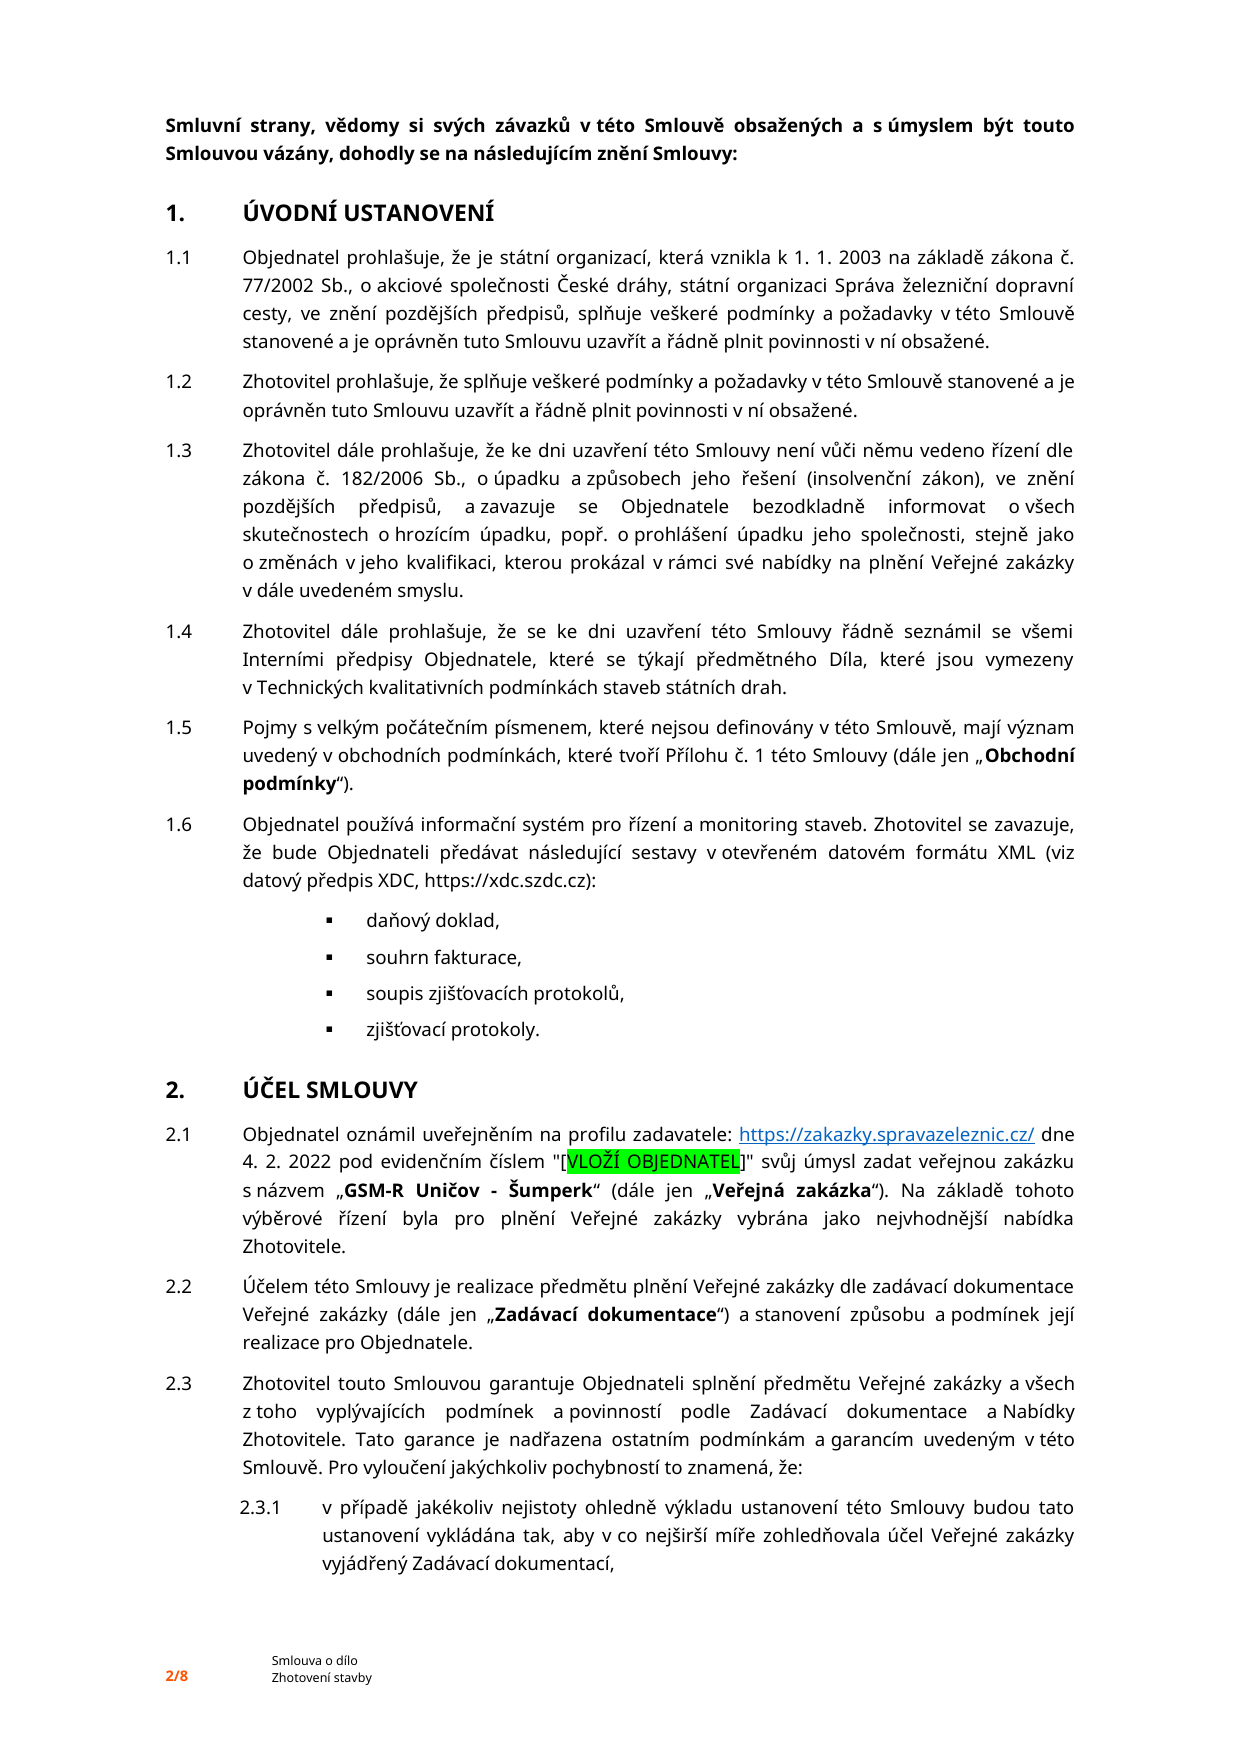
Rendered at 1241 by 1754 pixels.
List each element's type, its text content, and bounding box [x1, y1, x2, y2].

text Objednatel používá informační systém pro řízení a monitoring staveb. Zhotovitel se zavazuje, že bude Objednateli předávat následující sestavy v otevřeném datovém formátu XML (viz datový předpis XDC, https://xdc.szdc.cz): [165, 811, 1075, 893]
text ÚVODNÍ USTANOVENÍ [165, 197, 1075, 229]
text Zhotovitel prohlašuje, že splňuje veškeré podmínky a požadavky v této Smlouvě stanovené a je oprávněn tuto Smlouvu uzavřít a řádně plnit povinnosti v ní obsažené. [165, 369, 1075, 422]
text Zhotovitel dále prohlašuje, že ke dni uzavření této Smlouvy není vůči němu vedeno řízení dle zákona č. 182/2006 Sb., o úpadku a způsobech jeho řešení (insolvenční zákon), ve znění pozdějších předpisů, a zavazuje se Objednatele bezodkladně informovat o všech skutečnostech o hrozícím úpadku, popř. o prohlášení úpadku jeho společnosti, stejně jako o změnách v jeho kvalifikaci, kterou prokázal v rámci své nabídky na plnění Veřejné zakázky v dále uvedeném smyslu. [165, 437, 1075, 603]
text Smluvní strany, vědomy si svých závazků v této Smlouvě obsažených a s úmyslem být touto Smlouvou vázány, dohodly se na následujícím znění Smlouvy: [165, 112, 1075, 166]
text zjišťovací protokoly. [325, 1017, 1075, 1042]
text daňový doklad, [325, 908, 1075, 933]
text v případě jakékoliv nejistoty ohledně výkladu ustanovení této Smlouvy budou tato ustanovení vykládána tak, aby v co nejširší míře zohledňovala účel Veřejné zakázky vyjádřený Zadávací dokumentací, [239, 1494, 1075, 1576]
text Objednatel oznámil uveřejněním na profilu zadavatele: https://zakazky.spravazeleznic.cz/ dne 4. 2. 2022 pod evidenčním číslem "[VLOŽÍ OBJEDNATEL]" svůj úmysl zadat veřejnou zakázku s názvem „GSM-R Uničov - Šumperk“ (dále jen „Veřejná zakázka“). Na základě tohoto výběrové řízení byla pro plnění Veřejné zakázky vybrána jako nejvhodnější nabídka Zhotovitele. [165, 1121, 1075, 1258]
text soupis zjišťovacích protokolů, [325, 980, 1075, 1006]
text Zhotovitel dále prohlašuje, že se ke dni uzavření této Smlouvy řádně seznámil se všemi Interními předpisy Objednatele, které se týkají předmětného Díla, které jsou vymezeny v Technických kvalitativních podmínkách staveb státních drah. [165, 618, 1075, 699]
text Objednatel prohlašuje, že je státní organizací, která vznikla k 1. 1. 2003 na základě zákona č. 77/2002 Sb., o akciové společnosti České dráhy, státní organizaci Správa železniční dopravní cesty, ve znění pozdějších předpisů, splňuje veškeré podmínky a požadavky v této Smlouvě stanovené a je oprávněn tuto Smlouvu uzavřít a řádně plnit povinnosti v ní obsažené. [165, 244, 1075, 354]
text ÚČEL SMLOUVY [165, 1074, 1075, 1105]
text Pojmy s velkým počátečním písmenem, které nejsou definovány v této Smlouvě, mají význam uvedený v obchodních podmínkách, které tvoří Přílohu č. 1 této Smlouvy (dále jen „Obchodní podmínky“). [165, 714, 1075, 796]
text souhrn fakturace, [325, 944, 1075, 969]
text Zhotovitel touto Smlouvou garantuje Objednateli splnění předmětu Veřejné zakázky a všech z toho vyplývajících podmínek a povinností podle Zadávací dokumentace a Nabídky Zhotovitele. Tato garance je nadřazena ostatním podmínkám a garancím uvedeným v této Smlouvě. Pro vyloučení jakýchkoliv pochybností to znamená, že: [165, 1370, 1075, 1479]
text Účelem této Smlouvy je realizace předmětu plnění Veřejné zakázky dle zadávací dokumentace Veřejné zakázky (dále jen „Zadávací dokumentace“) a stanovení způsobu a podmínek její realizace pro Objednatele. [165, 1273, 1075, 1355]
